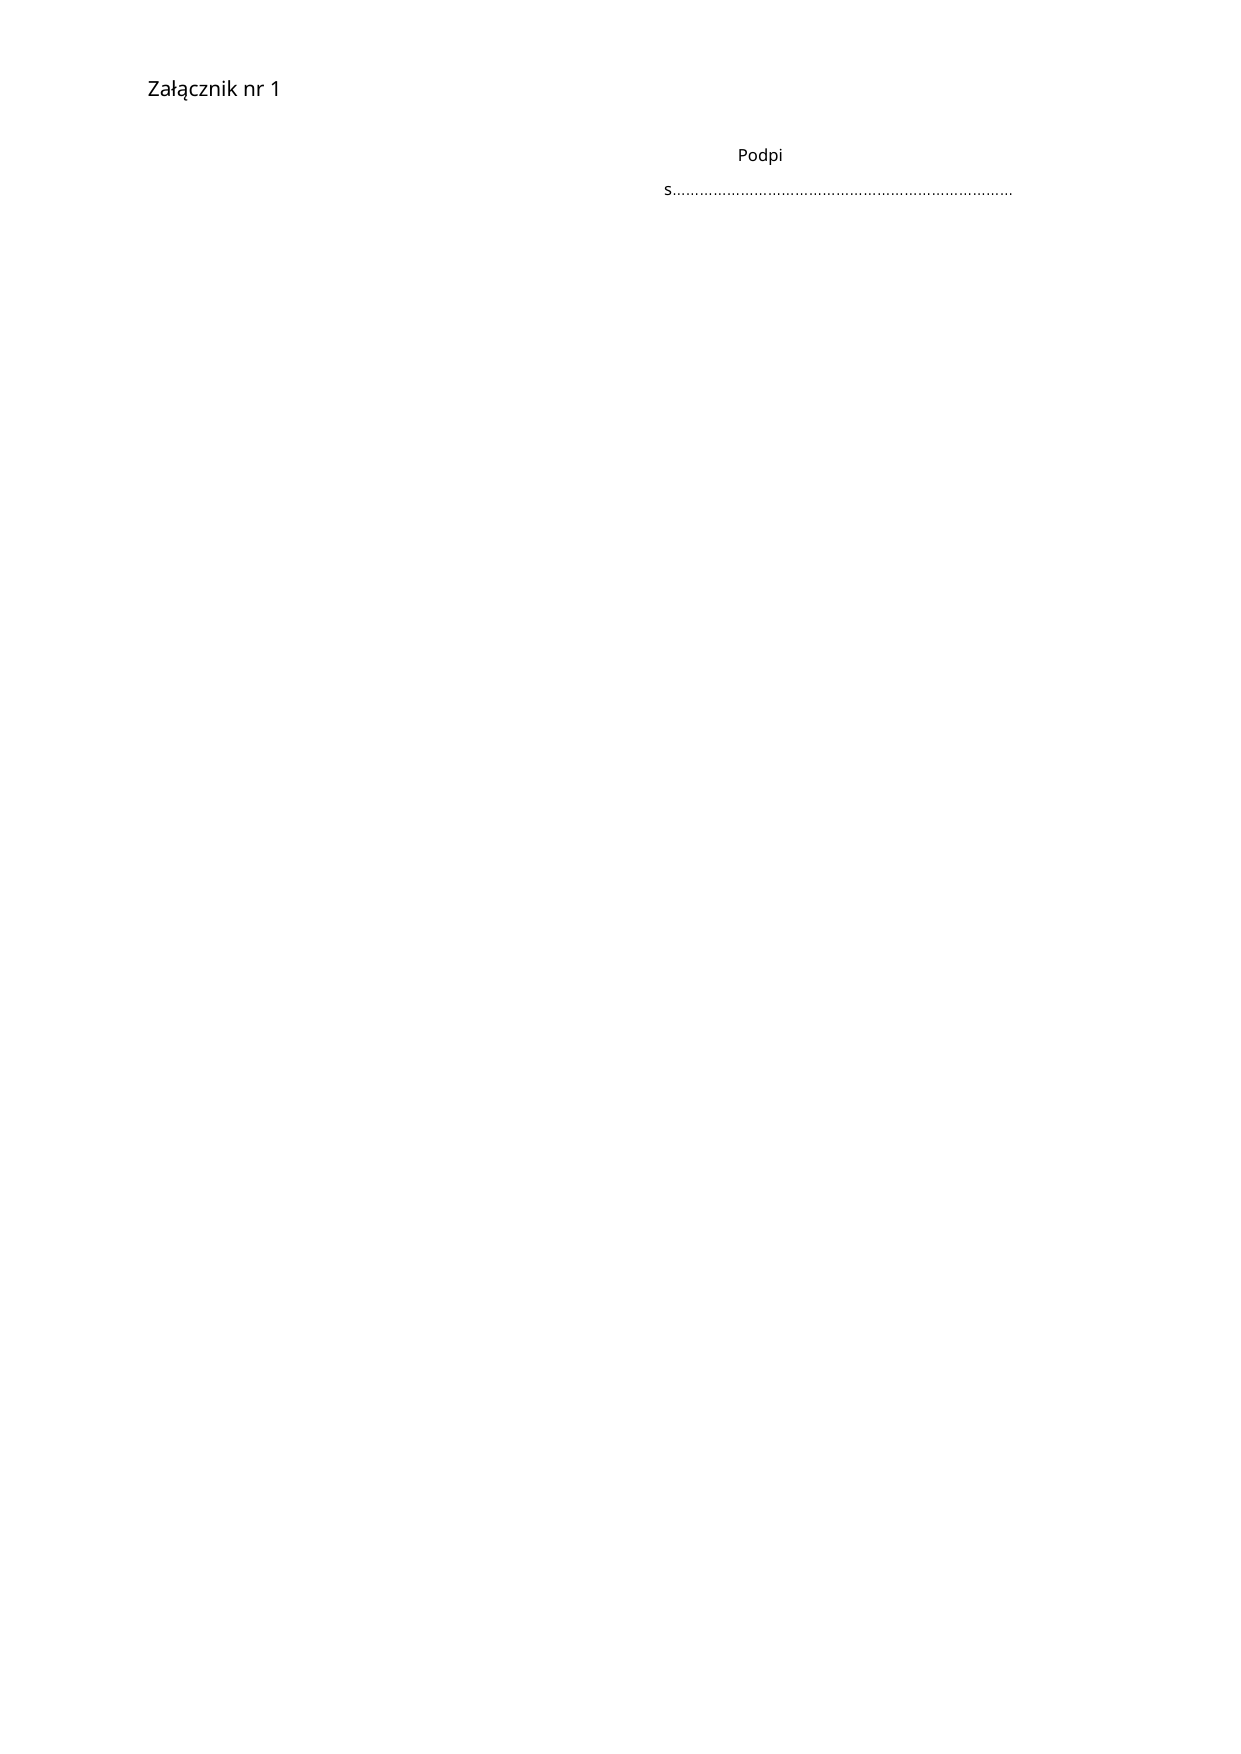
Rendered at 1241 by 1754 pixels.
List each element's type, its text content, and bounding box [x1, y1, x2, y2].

text Podpis………………………………………………………………… [664, 144, 1122, 200]
